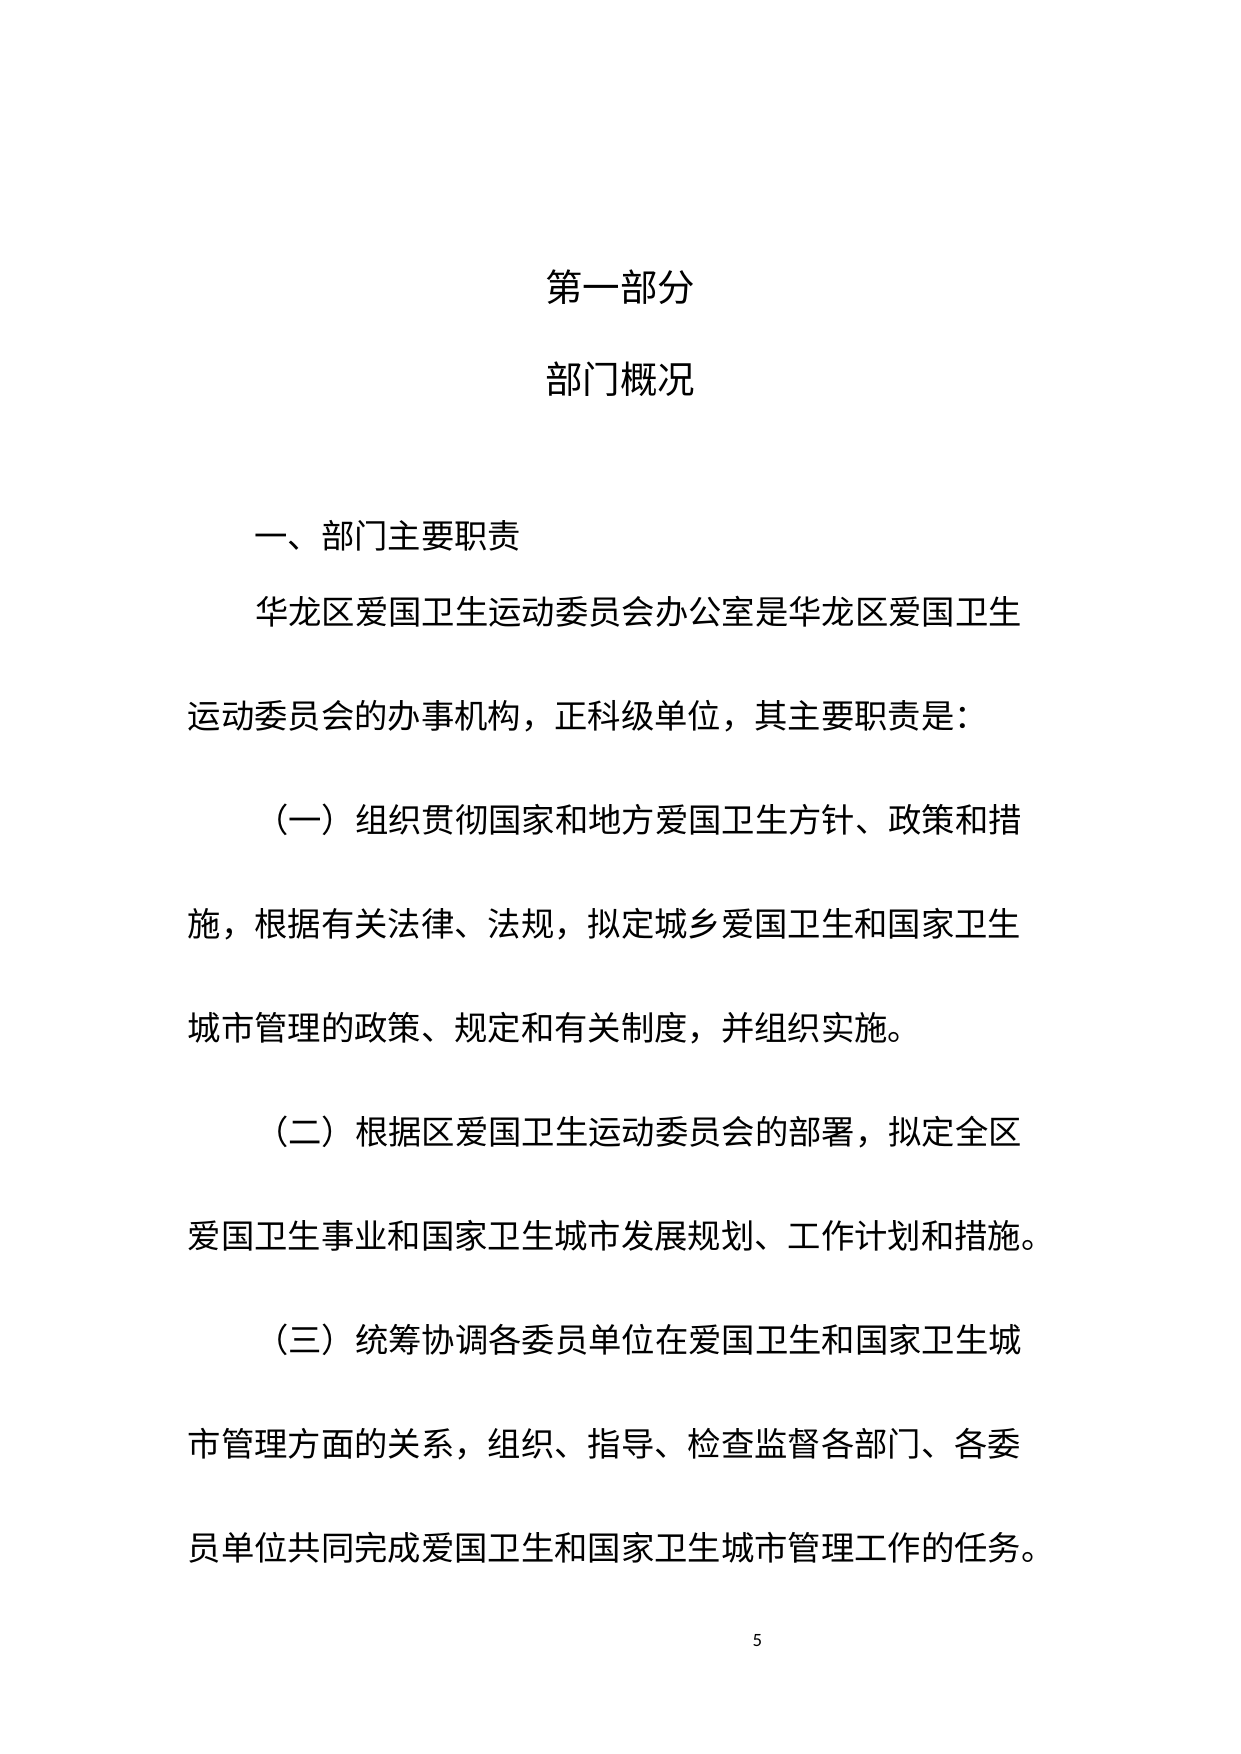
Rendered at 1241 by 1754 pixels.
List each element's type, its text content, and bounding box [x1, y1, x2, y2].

text 华龙区爱国卫生运动委员会办公室是华龙区爱国卫生运动委员会的办事机构，正科级单位，其主要职责是： [187, 577, 1053, 746]
text （一）组织贯彻国家和地方爱国卫生方针、政策和措施，根据有关法律、法规，拟定城乡爱国卫生和国家卫生城市管理的政策、规定和有关制度，并组织实施。 [187, 785, 1053, 1058]
text （三）统筹协调各委员单位在爱国卫生和国家卫生城市管理方面的关系，组织、指导、检查监督各部门、各委员单位共同完成爱国卫生和国家卫生城市管理工作的任务。 [187, 1306, 1053, 1579]
text 第一部分 [187, 252, 1053, 317]
text 一、部门主要职责 [187, 502, 1053, 567]
text 部门概况 [187, 344, 1053, 409]
text （二）根据区爱国卫生运动委员会的部署，拟定全区爱国卫生事业和国家卫生城市发展规划、工作计划和措施。 [187, 1097, 1053, 1266]
